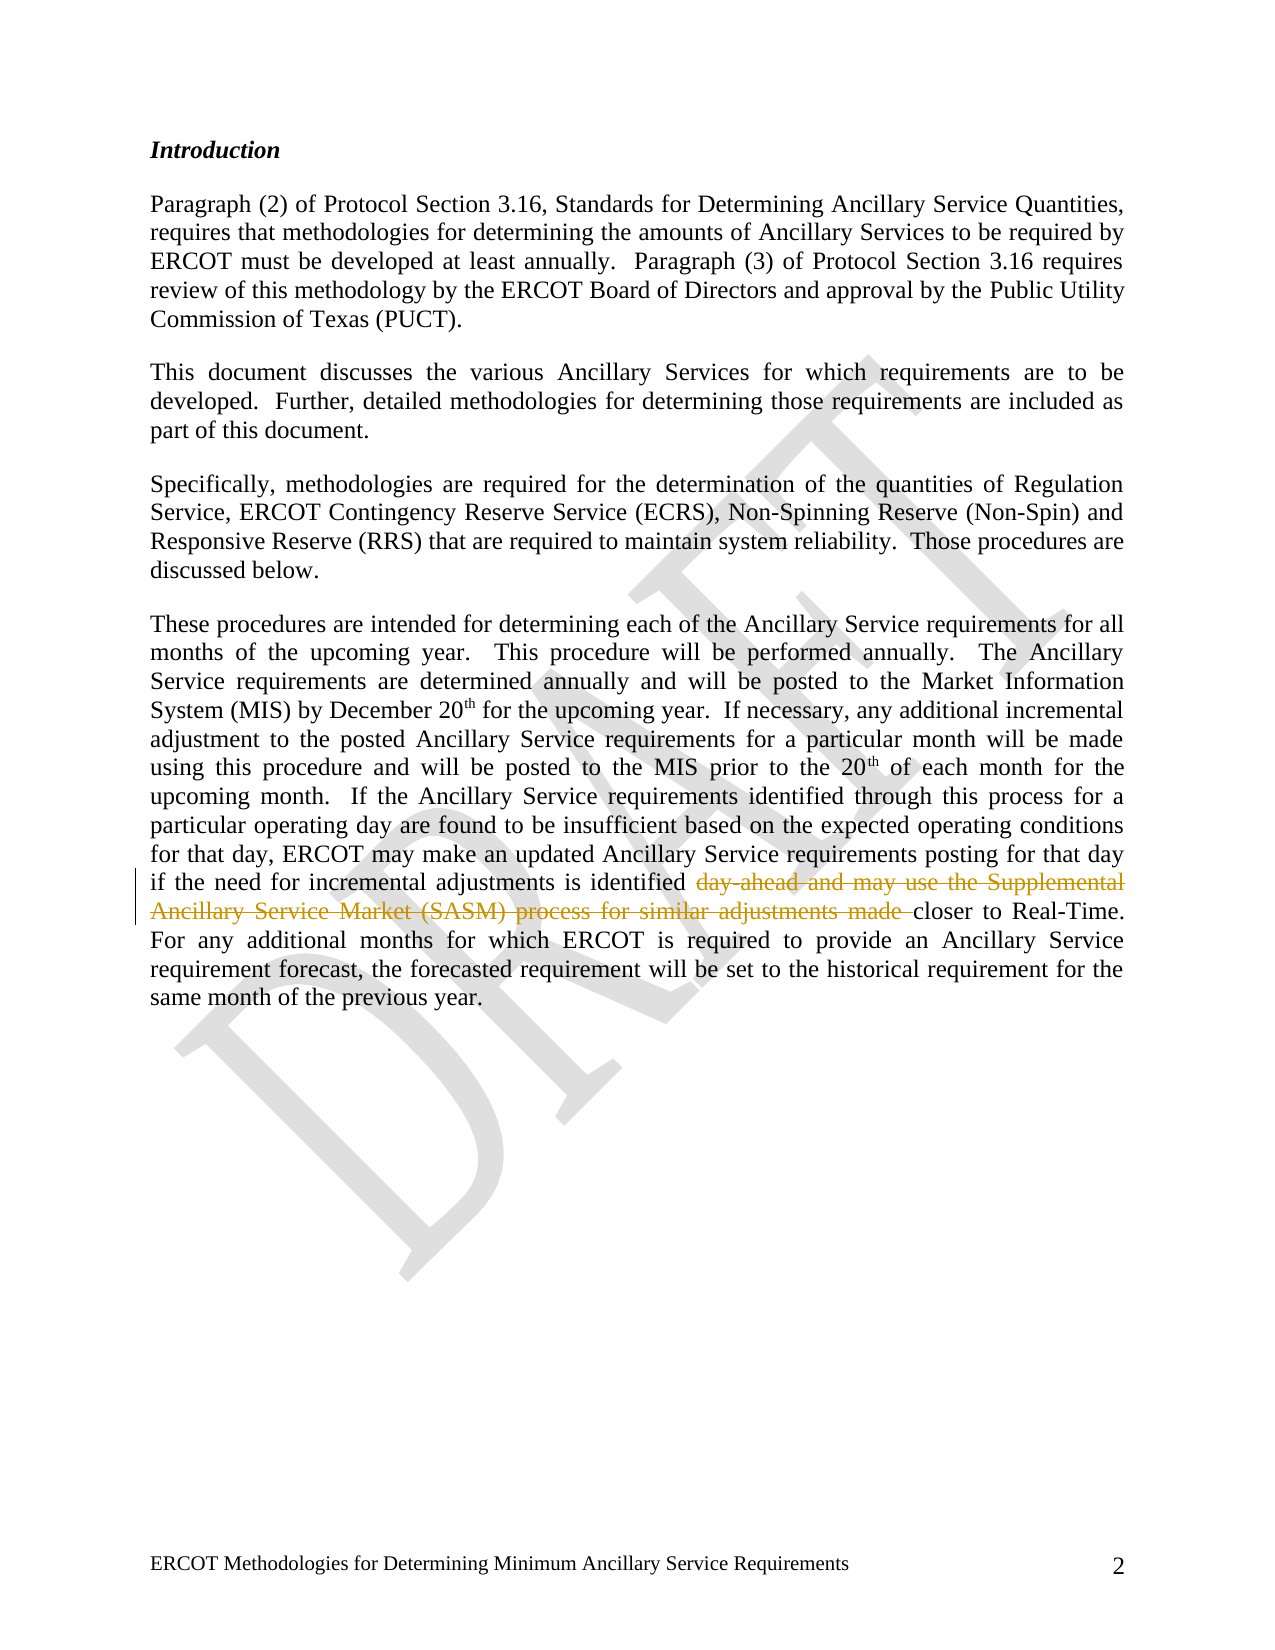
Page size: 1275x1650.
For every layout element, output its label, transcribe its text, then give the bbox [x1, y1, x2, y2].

text Paragraph (2) of Protocol Section 3.16, Standards for Determining Ancillary Service Quantities, requires that methodologies for determining the amounts of Ancillary Services to be required by ERCOT must be developed at least annually. Paragraph (3) of Protocol Section 3.16 requires review of this methodology by the ERCOT Board of Directors and approval by the Public Utility Commission of Texas (PUCT). [150, 189, 1125, 332]
text Specifically, methodologies are required for the determination of the quantities of Regulation Service, ERCOT Contingency Reserve Service (ECRS), Non-Spinning Reserve (Non-Spin) and Responsive Reserve (RRS) that are required to maintain system reliability. Those procedures are discussed below. [150, 469, 1125, 584]
text These procedures are intended for determining each of the Ancillary Service requirements for all months of the upcoming year. This procedure will be performed annually. The Ancillary Service requirements are determined annually and will be posted to the Market Information System (MIS) by December 20th for the upcoming year. If necessary, any additional incremental adjustment to the posted Ancillary Service requirements for a particular month will be made using this procedure and will be posted to the MIS prior to the 20th of each month for the upcoming month. If the Ancillary Service requirements identified through this process for a particular operating day are found to be insufficient based on the expected operating conditions for that day, ERCOT may make an updated Ancillary Service requirements posting for that day if the need for incremental adjustments is identified closer to Real-Time. For any additional months for which ERCOT is required to provide an Ancillary Service requirement forecast, the forecasted requirement will be set to the historical requirement for the same month of the previous year. [150, 609, 1125, 1011]
text This document discusses the various Ancillary Services for which requirements are to be developed. Further, detailed methodologies for determining those requirements are included as part of this document. [150, 357, 1125, 444]
text Introduction [150, 135, 1125, 164]
